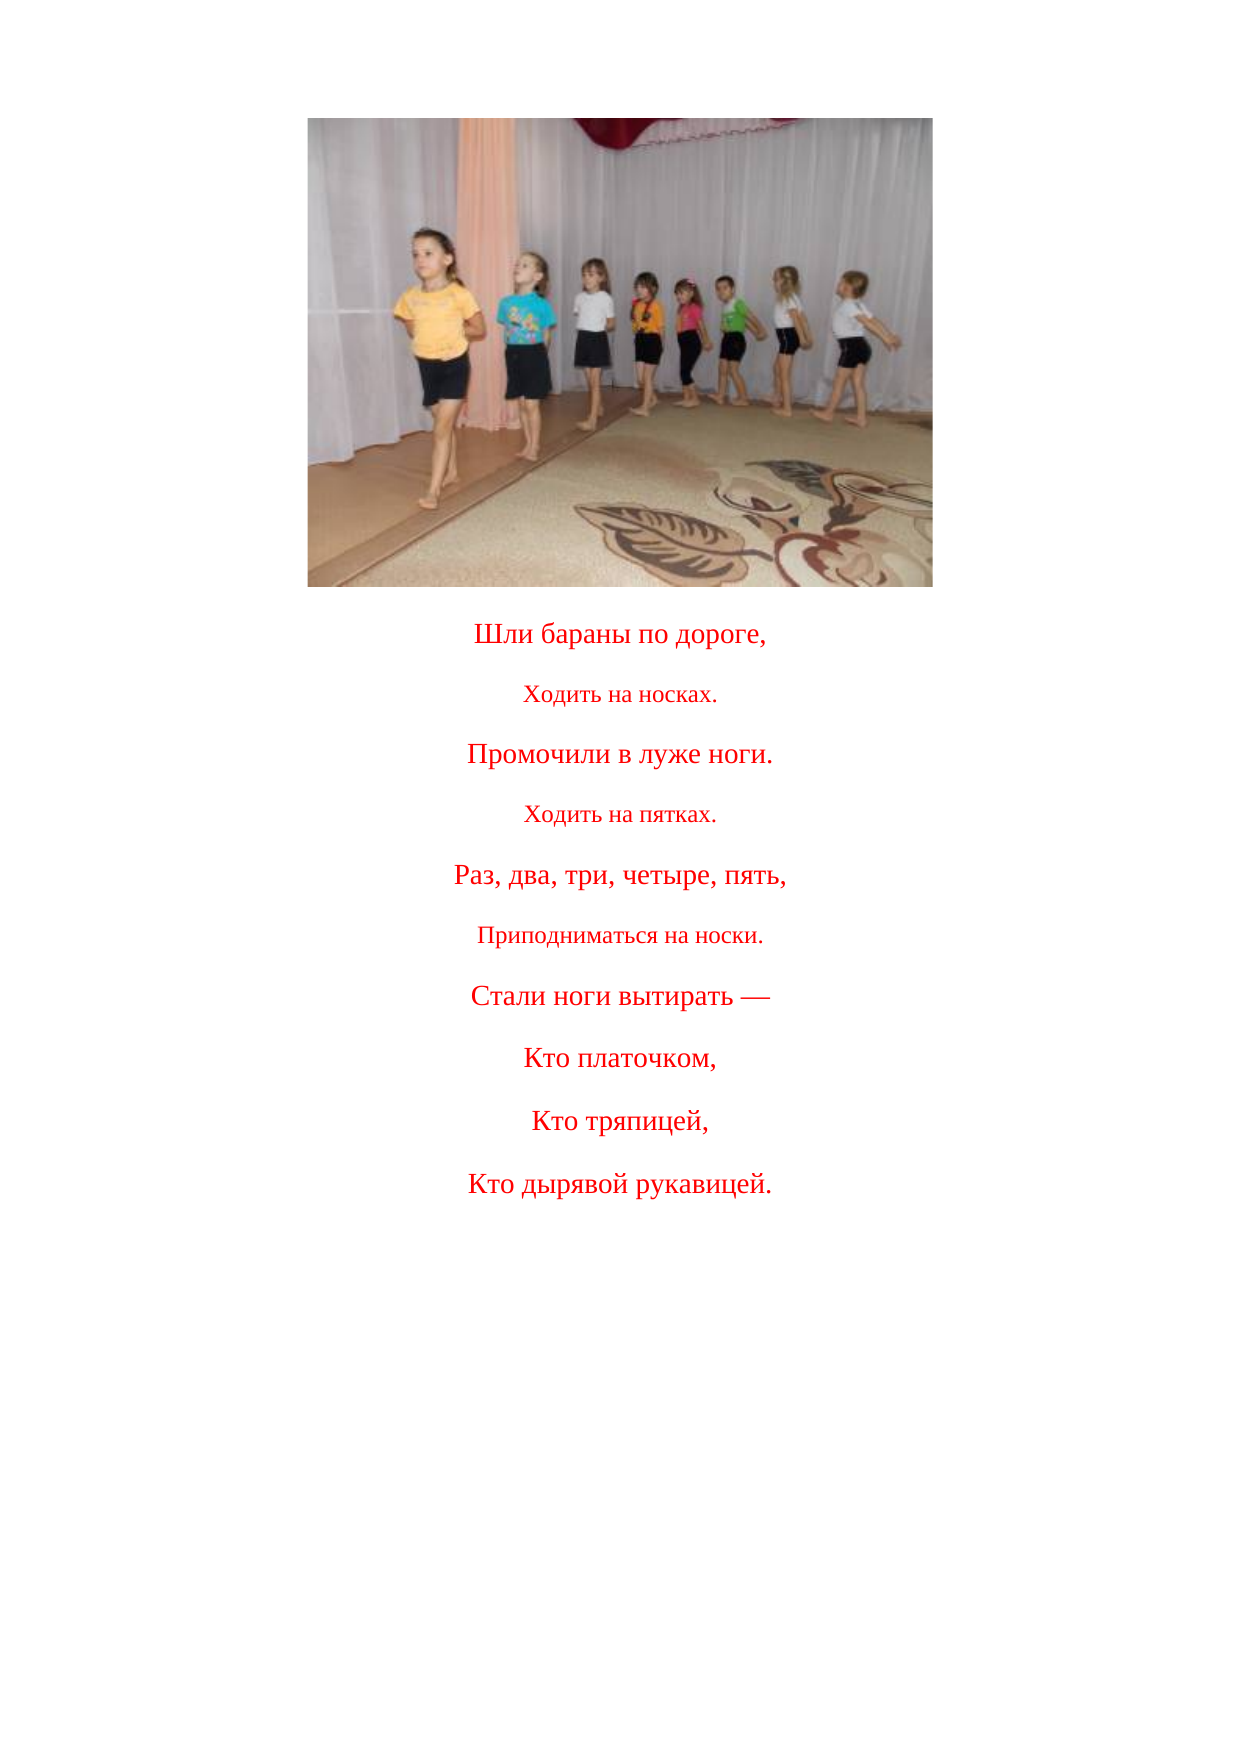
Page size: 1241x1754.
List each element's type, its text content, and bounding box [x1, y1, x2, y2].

text Кто дырявой рукавицей. [89, 1166, 1152, 1199]
text Промочили в луже ноги. [89, 737, 1152, 770]
text Кто платочком, [89, 1041, 1152, 1074]
picture [307, 118, 933, 587]
text Шли бараны по дороге, [89, 616, 1152, 649]
text Ходить на пятках. [89, 799, 1152, 828]
text Стали ноги вытирать — [89, 978, 1152, 1011]
text Кто тряпицей, [89, 1103, 1152, 1137]
text Приподниматься на носки. [89, 920, 1152, 949]
text Раз, два, три, четыре, пять, [89, 857, 1152, 891]
text Ходить на носках. [89, 679, 1152, 707]
